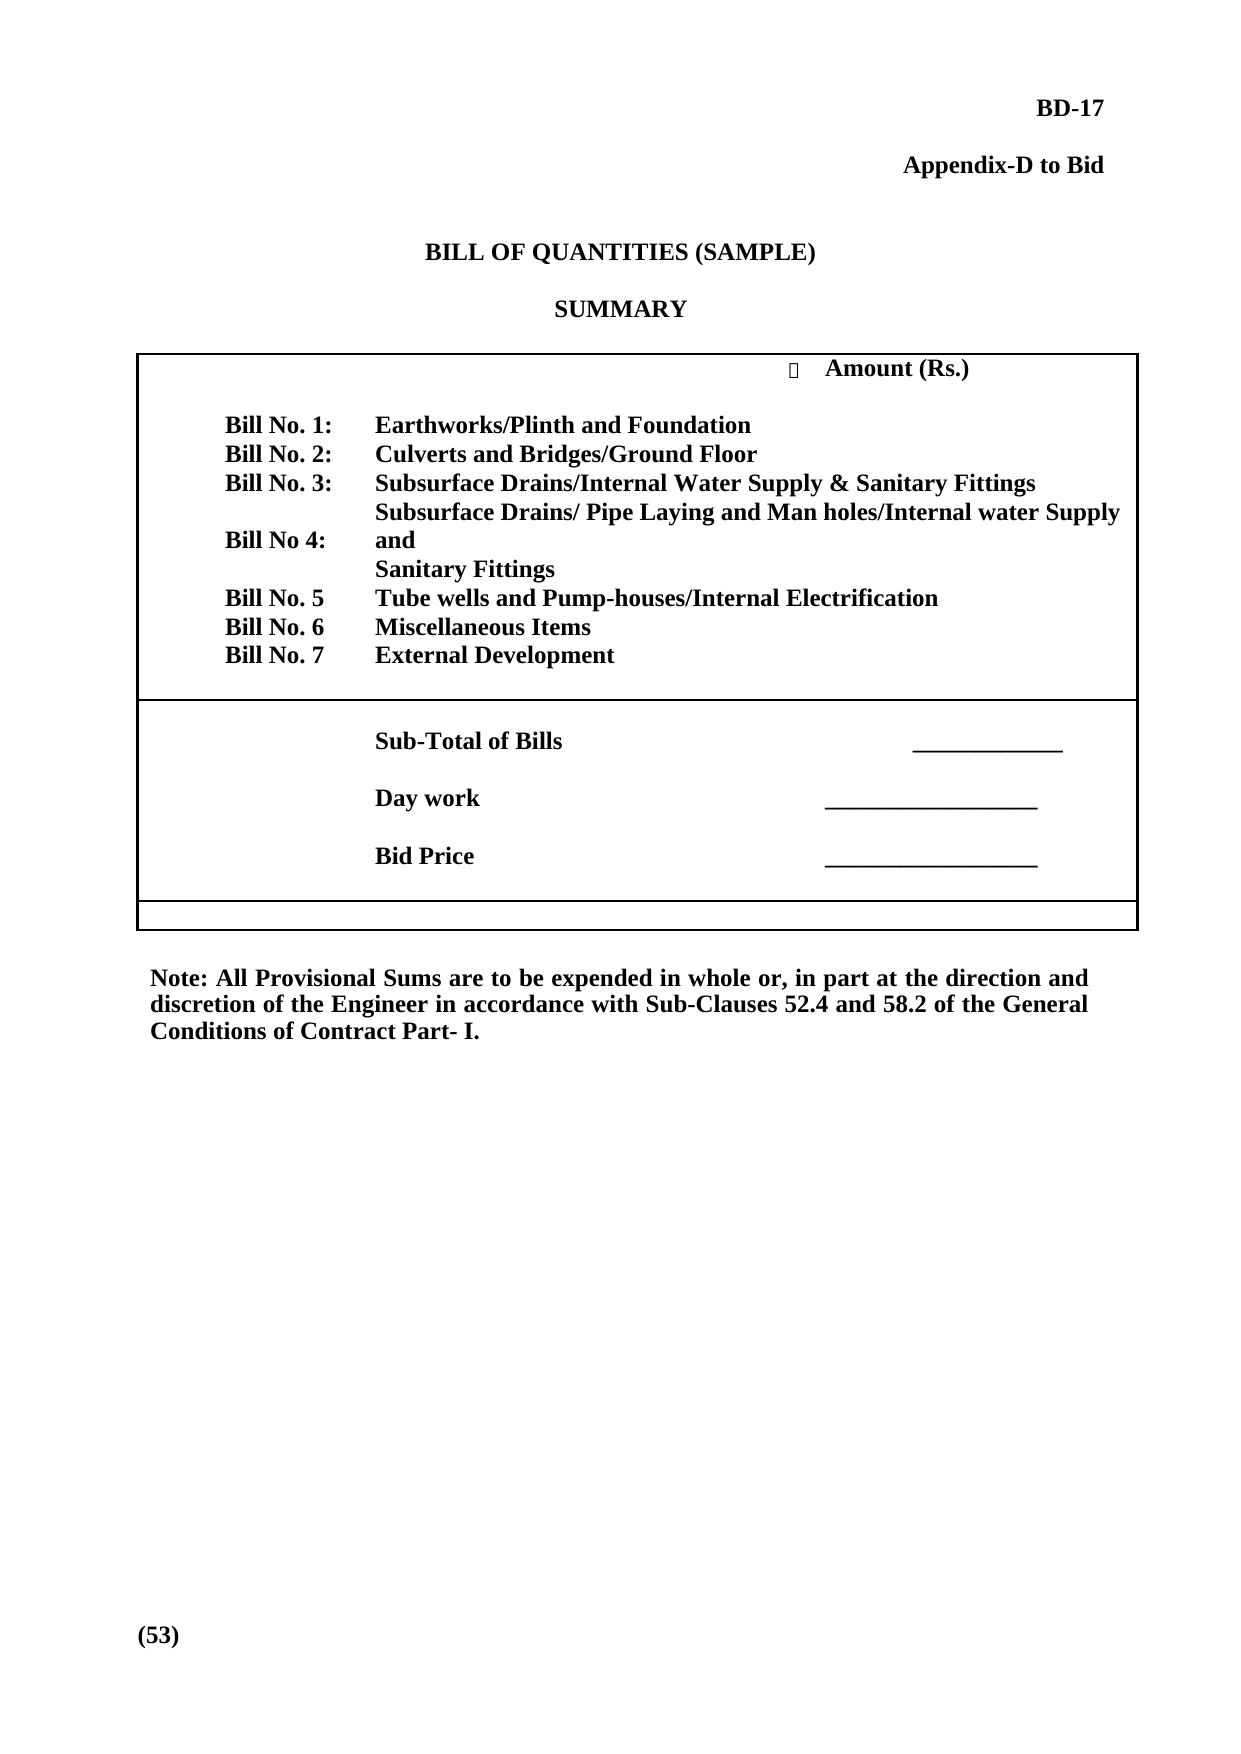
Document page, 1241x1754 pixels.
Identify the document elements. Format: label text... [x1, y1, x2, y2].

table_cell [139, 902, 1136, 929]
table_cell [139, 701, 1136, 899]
text Note: All Provisional Sums are to be expended in whole or, in part at the direction and discretion of the Engineer in accordance with Sub-Clauses 52.4 and 58.2 of the General Conditions of Contract Part- I. [150, 965, 1090, 1044]
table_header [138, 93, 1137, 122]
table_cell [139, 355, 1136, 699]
text (53) [137, 1620, 1138, 1649]
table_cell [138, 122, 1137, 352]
